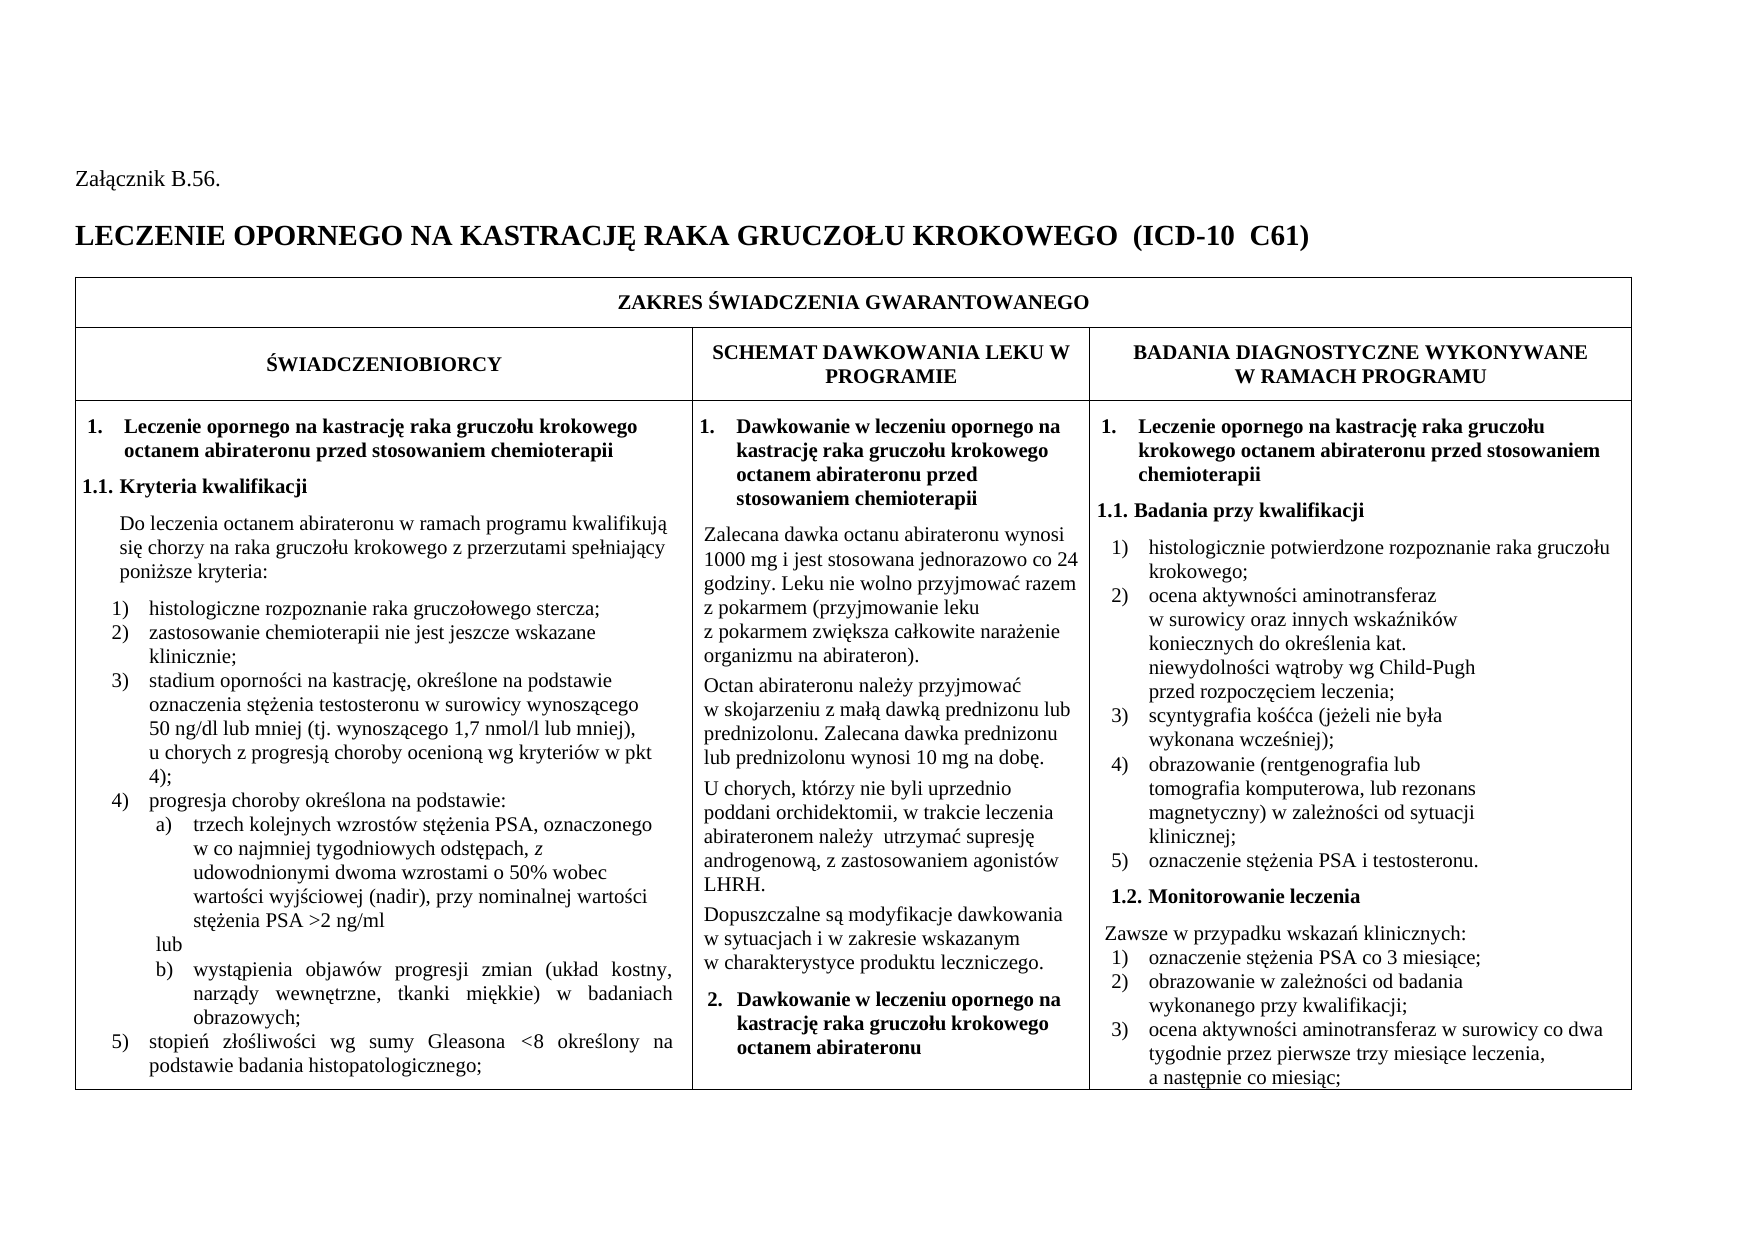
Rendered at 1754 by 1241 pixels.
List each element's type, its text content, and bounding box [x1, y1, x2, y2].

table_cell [693, 401, 1089, 1089]
table_cell SCHEMAT DAWKOWANIA LEKU W PROGRAMIE [693, 328, 1089, 400]
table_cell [76, 401, 692, 1089]
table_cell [1090, 401, 1631, 1089]
table_cell ŚWIADCZENIOBIORCY [76, 328, 692, 400]
table_header ZAKRES ŚWIADCZENIA GWARANTOWANEGO [76, 278, 1631, 327]
table_cell BADANIA DIAGNOSTYCZNE WYKONYWANE W RAMACH PROGRAMU [1090, 328, 1631, 400]
text Załącznik B.56. [75, 165, 1679, 192]
text LECZENIE OPORNEGO NA KASTRACJĘ RAKA GRUCZOŁU KROKOWEGO (ICD-10 C61) [75, 218, 1679, 252]
